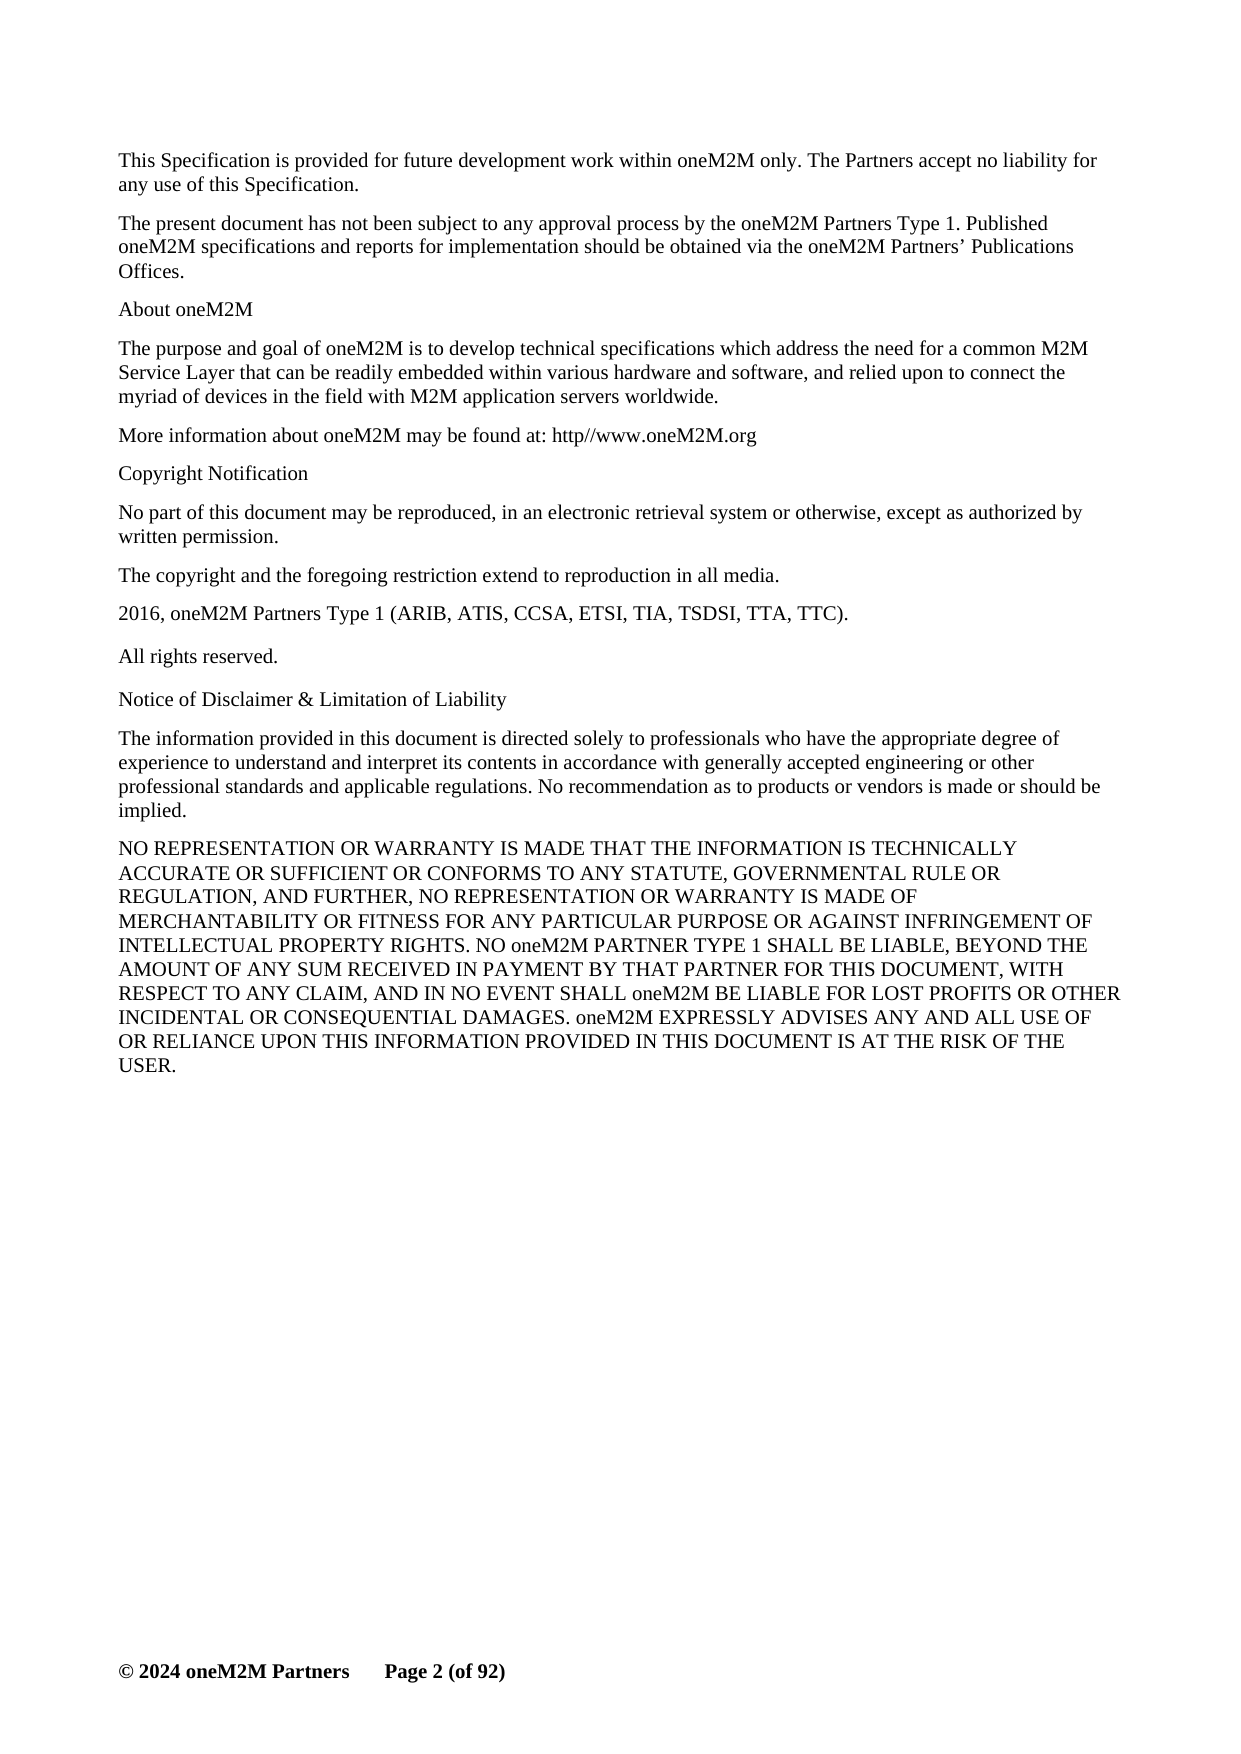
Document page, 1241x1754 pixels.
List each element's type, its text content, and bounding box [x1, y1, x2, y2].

text More information about oneM2M may be found at: http//www.oneM2M.org [118, 423, 1122, 447]
text About oneM2M [118, 297, 1122, 321]
text No part of this document may be reproduced, in an electronic retrieval system or otherwise, except as authorized by written permission. [118, 500, 1122, 548]
text Notice of Disclaimer & Limitation of Liability [118, 687, 1122, 711]
text Copyright Notification [118, 461, 1122, 485]
text The present document has not been subject to any approval process by the oneM2M Partners Type 1. Published oneM2M specifications and reports for implementation should be obtained via the oneM2M Partners’ Publications Offices. [118, 210, 1122, 283]
text The copyright and the foregoing restriction extend to reproduction in all media. [118, 563, 1122, 587]
text The purpose and goal of oneM2M is to develop technical specifications which address the need for a common M2M Service Layer that can be readily embedded within various hardware and software, and relied upon to connect the myriad of devices in the field with M2M application servers worldwide. [118, 336, 1122, 408]
text NO REPRESENTATION OR WARRANTY IS MADE THAT THE INFORMATION IS TECHNICALLY ACCURATE OR SUFFICIENT OR CONFORMS TO ANY STATUTE, GOVERNMENTAL RULE OR REGULATION, AND FURTHER, NO REPRESENTATION OR WARRANTY IS MADE OF MERCHANTABILITY OR FITNESS FOR ANY PARTICULAR PURPOSE OR AGAINST INFRINGEMENT OF INTELLECTUAL PROPERTY RIGHTS. NO oneM2M PARTNER TYPE 1 SHALL BE LIABLE, BEYOND THE AMOUNT OF ANY SUM RECEIVED IN PAYMENT BY THAT PARTNER FOR THIS DOCUMENT, WITH RESPECT TO ANY CLAIM, AND IN NO EVENT SHALL oneM2M BE LIABLE FOR LOST PROFITS OR OTHER INCIDENTAL OR CONSEQUENTIAL DAMAGES. oneM2M EXPRESSLY ADVISES ANY AND ALL USE OF OR RELIANCE UPON THIS INFORMATION PROVIDED IN THIS DOCUMENT IS AT THE RISK OF THE USER. [118, 836, 1122, 1077]
text The information provided in this document is directed solely to professionals who have the appropriate degree of experience to understand and interpret its contents in accordance with generally accepted engineering or other professional standards and applicable regulations. No recommendation as to products or vendors is made or should be implied. [118, 726, 1122, 822]
text This Specification is provided for future development work within oneM2M only. The Partners accept no liability for any use of this Specification. [118, 148, 1122, 196]
